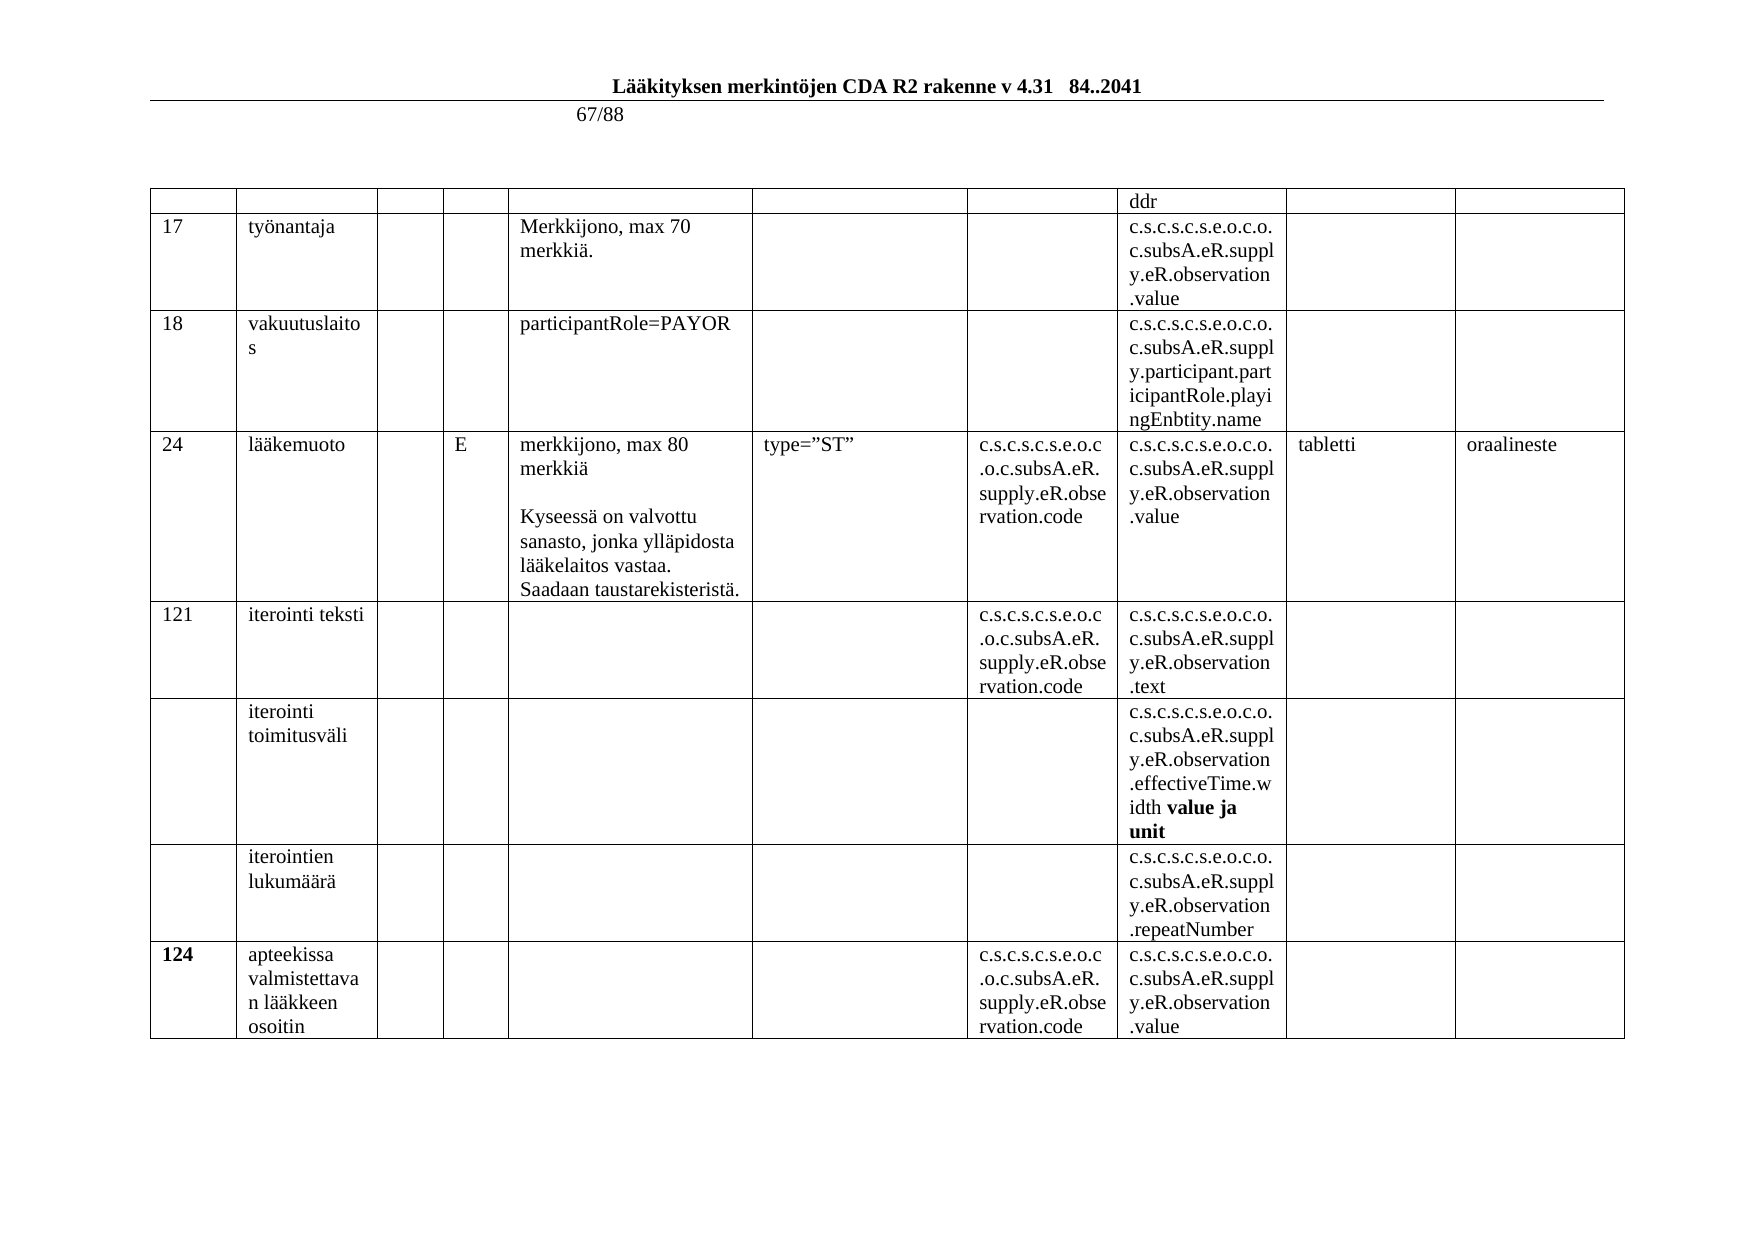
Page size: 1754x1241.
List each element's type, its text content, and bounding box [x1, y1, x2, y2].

table_cell [444, 845, 508, 941]
table_cell vakuutuslaitos [237, 311, 377, 431]
table_cell iterointi toimitusväli [237, 699, 377, 843]
table_cell [753, 602, 967, 698]
table_cell [1456, 214, 1624, 310]
table_cell työnantaja [237, 214, 377, 310]
table_cell participantRole=PAYOR [509, 311, 752, 431]
table_cell [968, 845, 1117, 941]
table_cell [444, 189, 508, 213]
table_cell tabletti [1287, 432, 1455, 601]
table_cell [378, 311, 443, 431]
table_cell [444, 699, 508, 843]
table_cell [753, 699, 967, 843]
table_cell [1456, 699, 1624, 843]
table_cell [151, 845, 236, 941]
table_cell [1118, 942, 1286, 1038]
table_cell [237, 189, 377, 213]
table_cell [1118, 189, 1286, 213]
table_cell [1287, 942, 1455, 1038]
table_cell [968, 214, 1117, 310]
table_cell [378, 942, 443, 1038]
table_cell [378, 602, 443, 698]
table_cell [1287, 189, 1455, 213]
table_cell [753, 311, 967, 431]
table_cell [444, 214, 508, 310]
table_cell apteekissa valmistettavan lääkkeen osoitin [237, 942, 377, 1038]
table_cell c.s.c.s.c.s.e.o.c.o.c.subsA.eR.supply.eR.observation.code [968, 432, 1117, 601]
table_cell [1287, 602, 1455, 698]
table_cell c.s.c.s.c.s.e.o.c.o.c.subsA.eR.supply.eR.observation.effectiveTime.width value ja unit [1118, 699, 1286, 843]
table_cell [1456, 942, 1624, 1038]
table_cell [753, 845, 967, 941]
table_cell P [378, 189, 443, 213]
table_cell [151, 699, 236, 843]
table_cell [509, 699, 752, 843]
table_cell [1456, 845, 1624, 941]
table_cell c.s.c.s.c.s.e.o.c.o.c.subsA.eR.supply.eR.observation.text [1118, 602, 1286, 698]
table_cell [378, 214, 443, 310]
table_cell [509, 845, 752, 941]
table_cell 24 [151, 432, 236, 601]
table_cell 17 [151, 214, 236, 310]
table_cell [753, 942, 967, 1038]
table_cell [968, 189, 1117, 213]
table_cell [968, 942, 1117, 1038]
table_cell [1287, 699, 1455, 843]
table_cell 18 [151, 311, 236, 431]
table_cell [1287, 214, 1455, 310]
table_cell 121 [151, 602, 236, 698]
table_cell c.s.c.s.c.s.e.o.c.o.c.subsA.eR.supply.eR.observation.value [1118, 432, 1286, 601]
table_cell c.s.c.s.c.s.e.o.c.o.c.subsA.eR.supply.eR.observation.repeatNumber [1118, 845, 1286, 941]
table_cell [151, 189, 236, 213]
table_cell type=”ST” [753, 432, 967, 601]
table_cell iterointi teksti [237, 602, 377, 698]
table_cell c.s.c.s.c.s.e.o.c.o.c.subsA.eR.supply.eR.observation.value [1118, 214, 1286, 310]
table_cell [1456, 602, 1624, 698]
table_cell oraalineste [1456, 432, 1624, 601]
table_cell [1287, 311, 1455, 431]
table_cell [509, 602, 752, 698]
table_cell merkkijono, max 80 merkkiä Kyseessä on valvottu sanasto, jonka ylläpidosta lääkelaitos vastaa. Saadaan taustarekisteristä. [509, 432, 752, 601]
table_cell c.s.c.s.c.s.e.o.c.o.c.subsA.eR.supply.eR.observation.code [968, 602, 1117, 698]
table_cell [378, 432, 443, 601]
table_cell iterointien lukumäärä [237, 845, 377, 941]
table_cell [444, 311, 508, 431]
table_cell [378, 699, 443, 843]
table_cell 124 [151, 942, 236, 1038]
table_cell [968, 311, 1117, 431]
table_cell [509, 942, 752, 1038]
table_cell [444, 942, 508, 1038]
table_cell [444, 602, 508, 698]
table_cell [1456, 189, 1624, 213]
table_cell [1456, 311, 1624, 431]
table_cell Merkkijono, max 70 merkkiä. [509, 214, 752, 310]
table_cell c.s.c.s.c.s.e.o.c.o.c.subsA.eR.supply.participant.participantRole.playingEnbtity.name [1118, 311, 1286, 431]
table_cell lääkemuoto [237, 432, 377, 601]
table_cell [753, 189, 967, 213]
table_cell [1287, 845, 1455, 941]
table_cell E [444, 432, 508, 601]
table_cell [968, 699, 1117, 843]
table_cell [509, 189, 752, 213]
table_cell [378, 845, 443, 941]
table_cell [753, 214, 967, 310]
